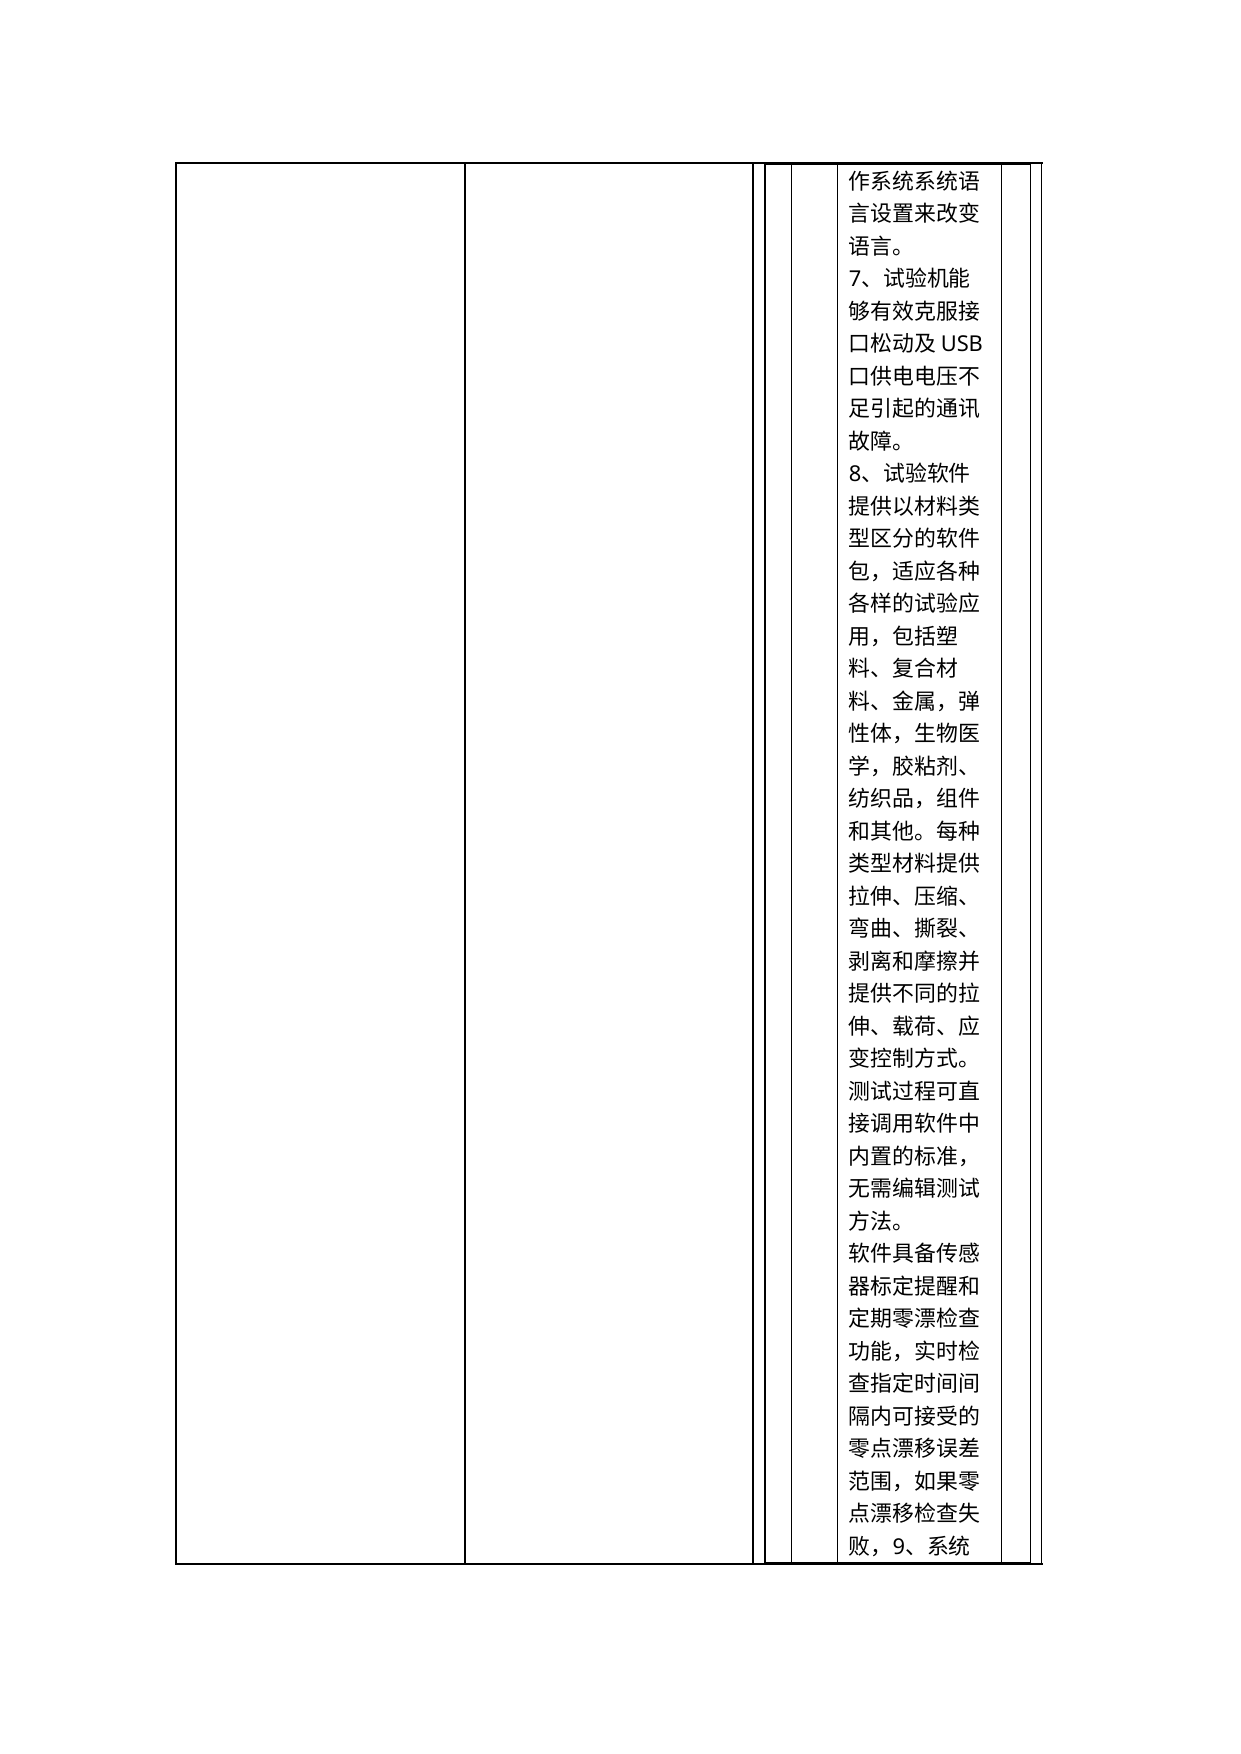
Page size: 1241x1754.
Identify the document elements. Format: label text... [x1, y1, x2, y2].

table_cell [792, 165, 837, 1562]
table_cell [766, 165, 791, 1562]
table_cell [1031, 164, 1041, 1563]
table_cell [466, 164, 752, 1563]
table_cell 2 [177, 164, 464, 1563]
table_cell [1002, 165, 1030, 1562]
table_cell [754, 164, 764, 1563]
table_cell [838, 165, 1001, 1562]
